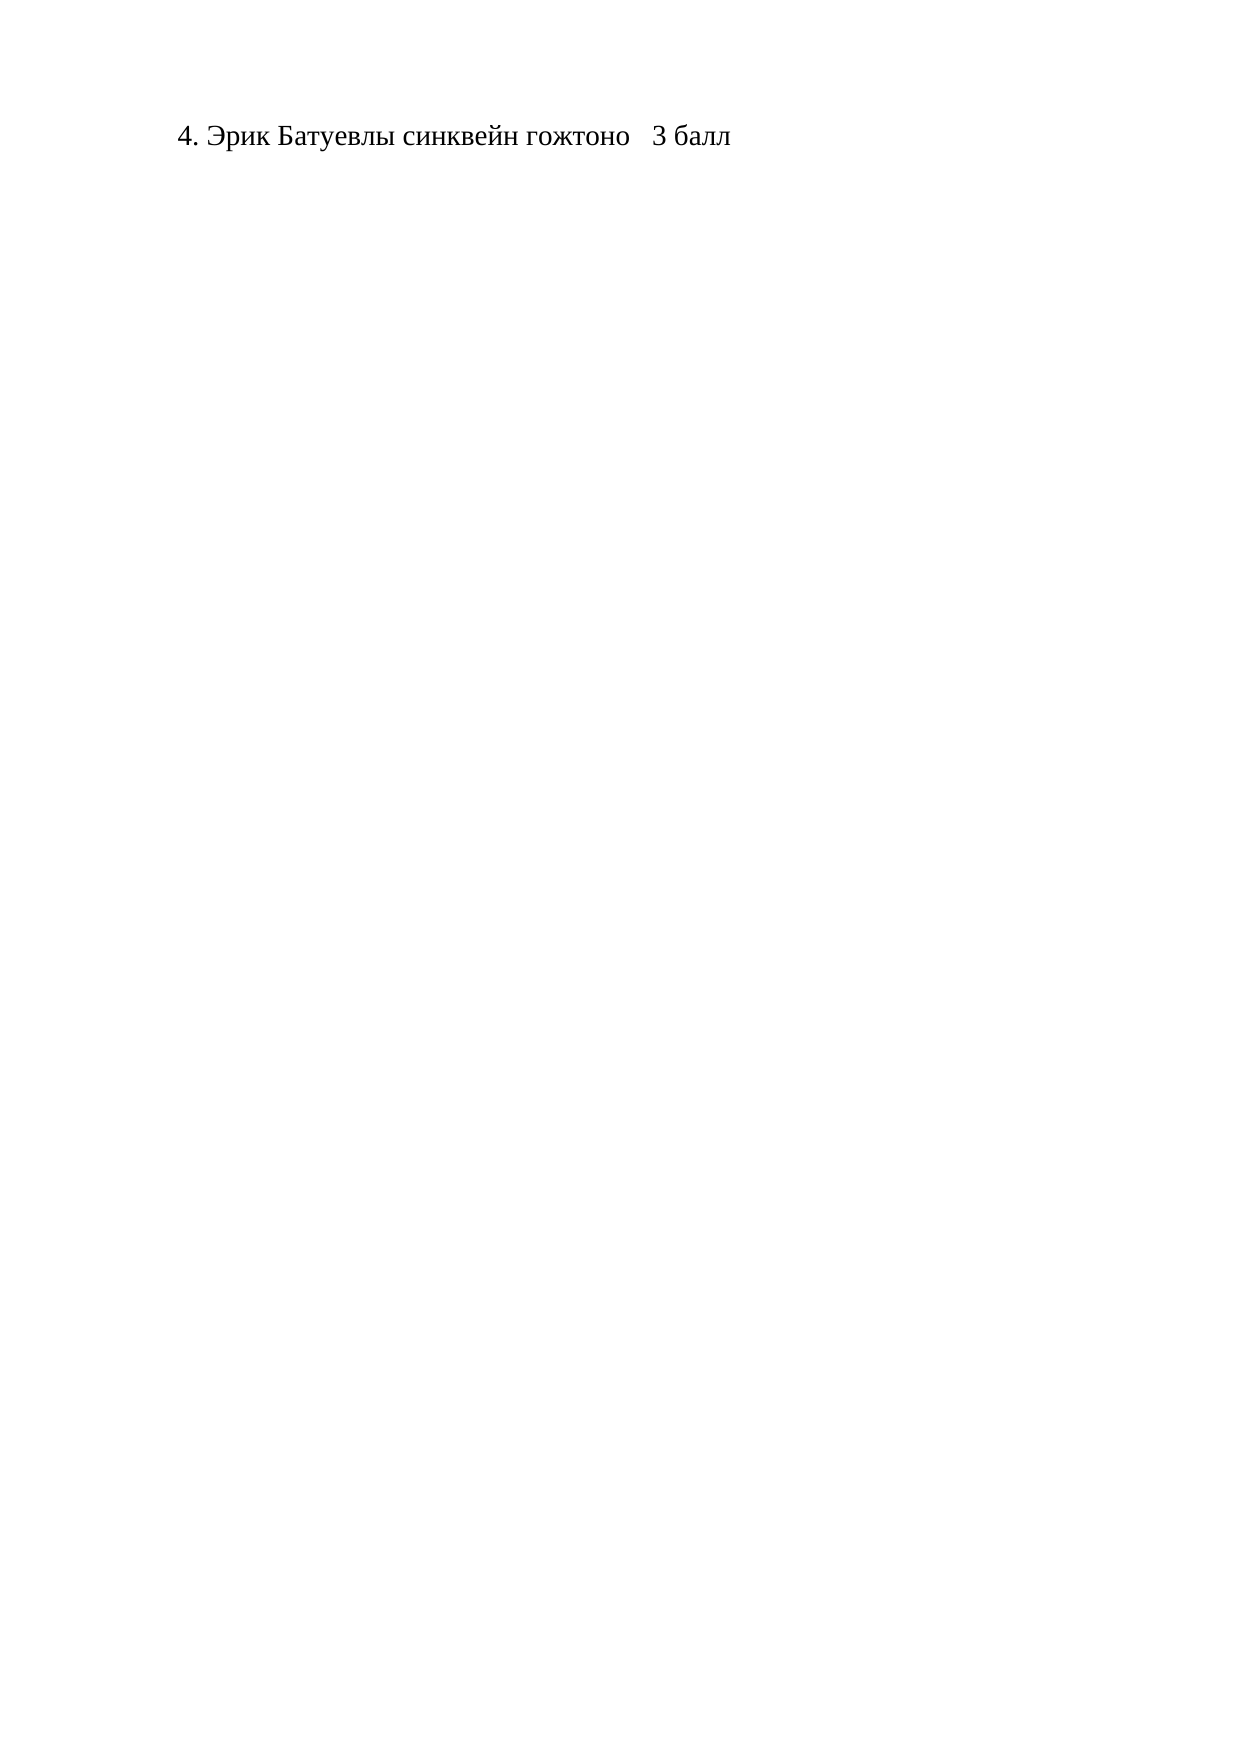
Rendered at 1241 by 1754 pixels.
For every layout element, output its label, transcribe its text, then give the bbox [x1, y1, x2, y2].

text 4. Эрик Батуевлы синквейн гожтоно 3 балл [177, 118, 1152, 152]
